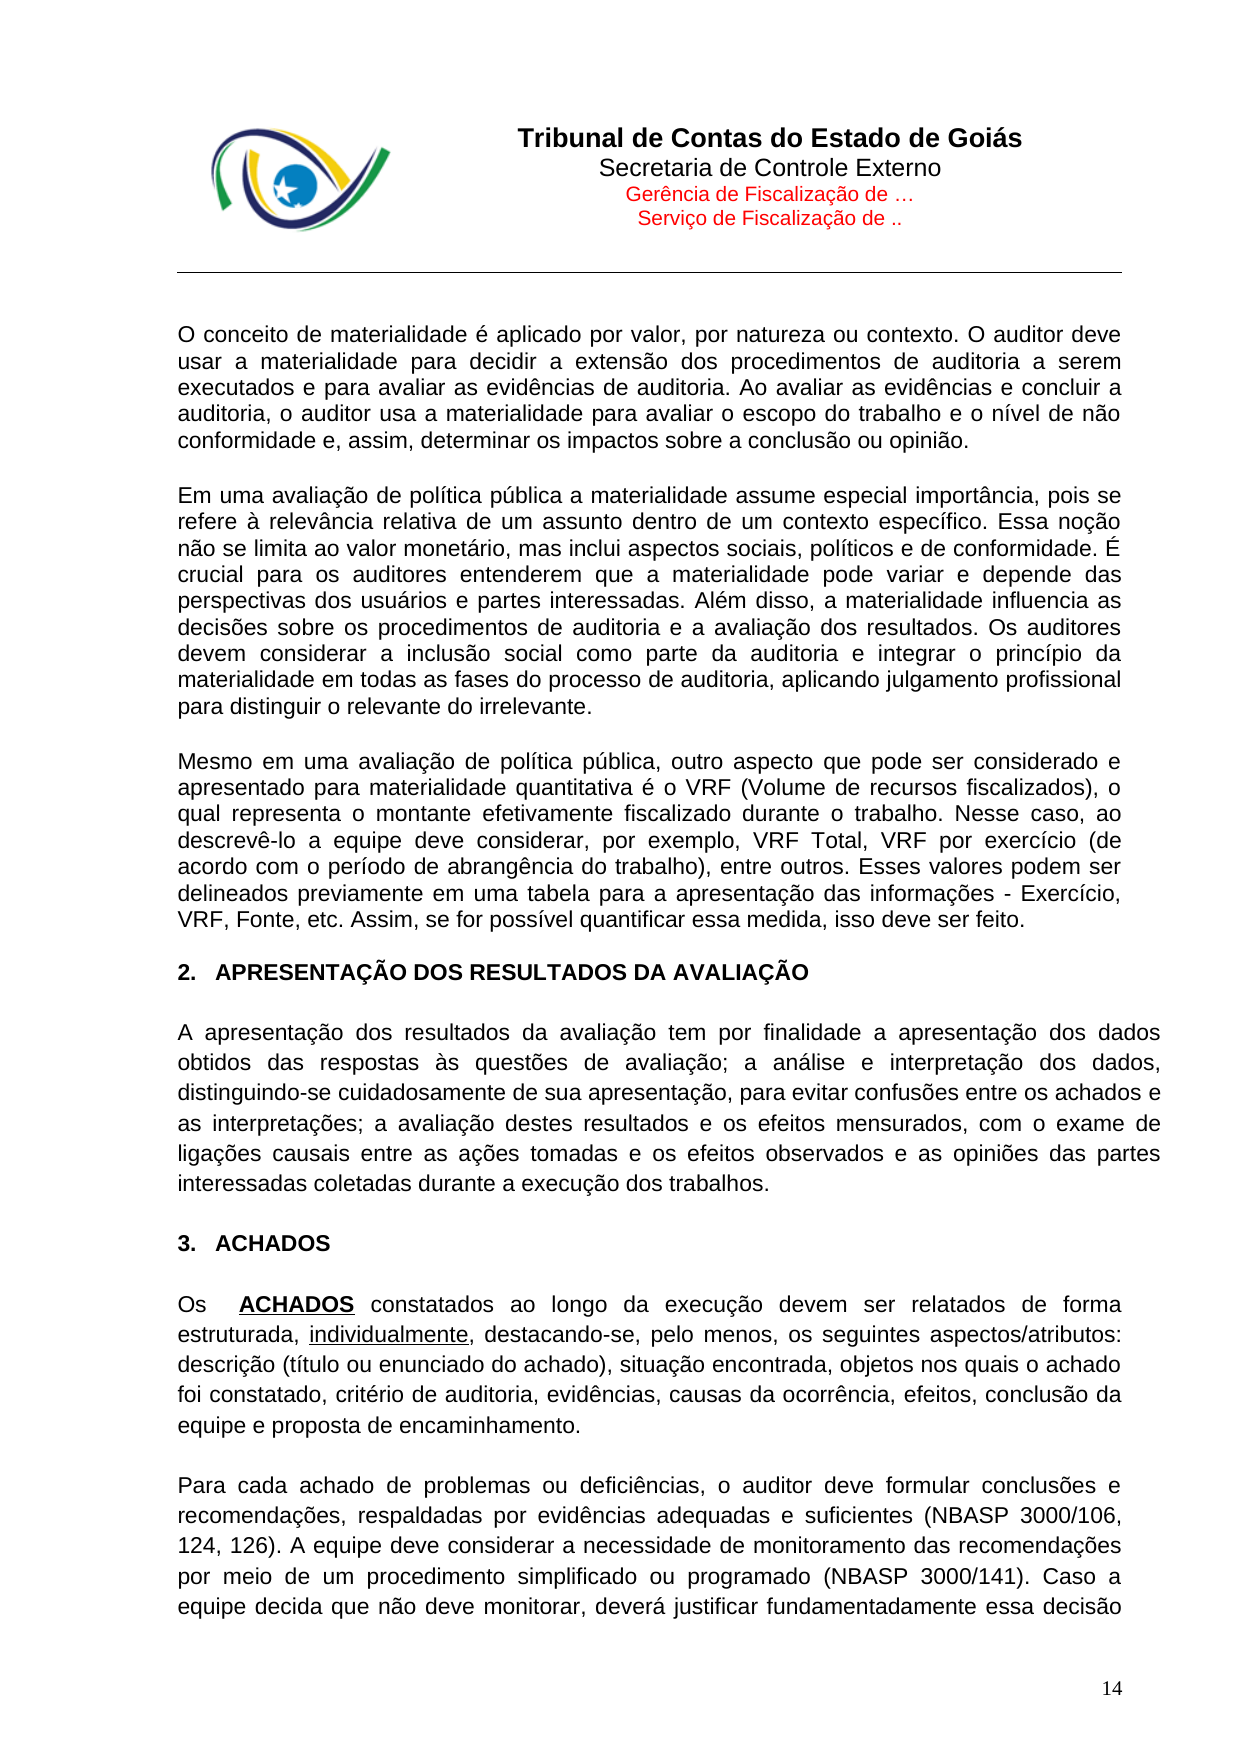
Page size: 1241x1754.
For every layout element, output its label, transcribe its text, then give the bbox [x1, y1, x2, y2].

text A apresentação dos resultados da avaliação tem por finalidade a apresentação dos dados obtidos das respostas às questões de avaliação; a análise e interpretação dos dados, distinguindo-se cuidadosamente de sua apresentação, para evitar confusões entre os achados e as interpretações; a avaliação destes resultados e os efeitos mensurados, com o exame de ligações causais entre as ações tomadas e os efeitos observados e as opiniões das partes interessadas coletadas durante a execução dos trabalhos. [177, 1019, 1161, 1196]
text O conceito de materialidade é aplicado por valor, por natureza ou contexto. O auditor deve usar a materialidade para decidir a extensão dos procedimentos de auditoria a serem executados e para avaliar as evidências de auditoria. Ao avaliar as evidências e concluir a auditoria, o auditor usa a materialidade para avaliar o escopo do trabalho e o nível de não conformidade e, assim, determinar os impactos sobre a conclusão ou opinião. [177, 321, 1122, 453]
text Mesmo em uma avaliação de política pública, outro aspecto que pode ser considerado e apresentado para materialidade quantitativa é o VRF (Volume de recursos fiscalizados), o qual representa o montante efetivamente fiscalizado durante o trabalho. Nesse caso, ao descrevê-lo a equipe deve considerar, por exemplo, VRF Total, VRF por exercício (de acordo com o período de abrangência do trabalho), entre outros. Esses valores podem ser delineados previamente em uma tabela para a apresentação das informações - Exercício, VRF, Fonte, etc. Assim, se for possível quantificar essa medida, isso deve ser feito. [177, 748, 1122, 932]
text Em uma avaliação de política pública a materialidade assume especial importância, pois se refere à relevância relativa de um assunto dentro de um contexto específico. Essa noção não se limita ao valor monetário, mas inclui aspectos sociais, políticos e de conformidade. É crucial para os auditores entenderem que a materialidade pode variar e depende das perspectivas dos usuários e partes interessadas. Além disso, a materialidade influencia as decisões sobre os procedimentos de auditoria e a avaliação dos resultados. Os auditores devem considerar a inclusão social como parte da auditoria e integrar o princípio da materialidade em todas as fases do processo de auditoria, aplicando julgamento profissional para distinguir o relevante do irrelevante. [177, 482, 1122, 719]
text Os ACHADOS constatados ao longo da execução devem ser relatados de forma estruturada, individualmente, destacando-se, pelo menos, os seguintes aspectos/atributos: descrição (título ou enunciado do achado), situação encontrada, objetos nos quais o achado foi constatado, critério de auditoria, evidências, causas da ocorrência, efeitos, conclusão da equipe e proposta de encaminhamento. [177, 1291, 1122, 1438]
list APRESENTAÇÃO DOS RESULTADOS DA AVALIAÇÃO [177, 958, 1161, 985]
list ACHADOS [177, 1230, 1161, 1257]
picture [204, 121, 395, 239]
